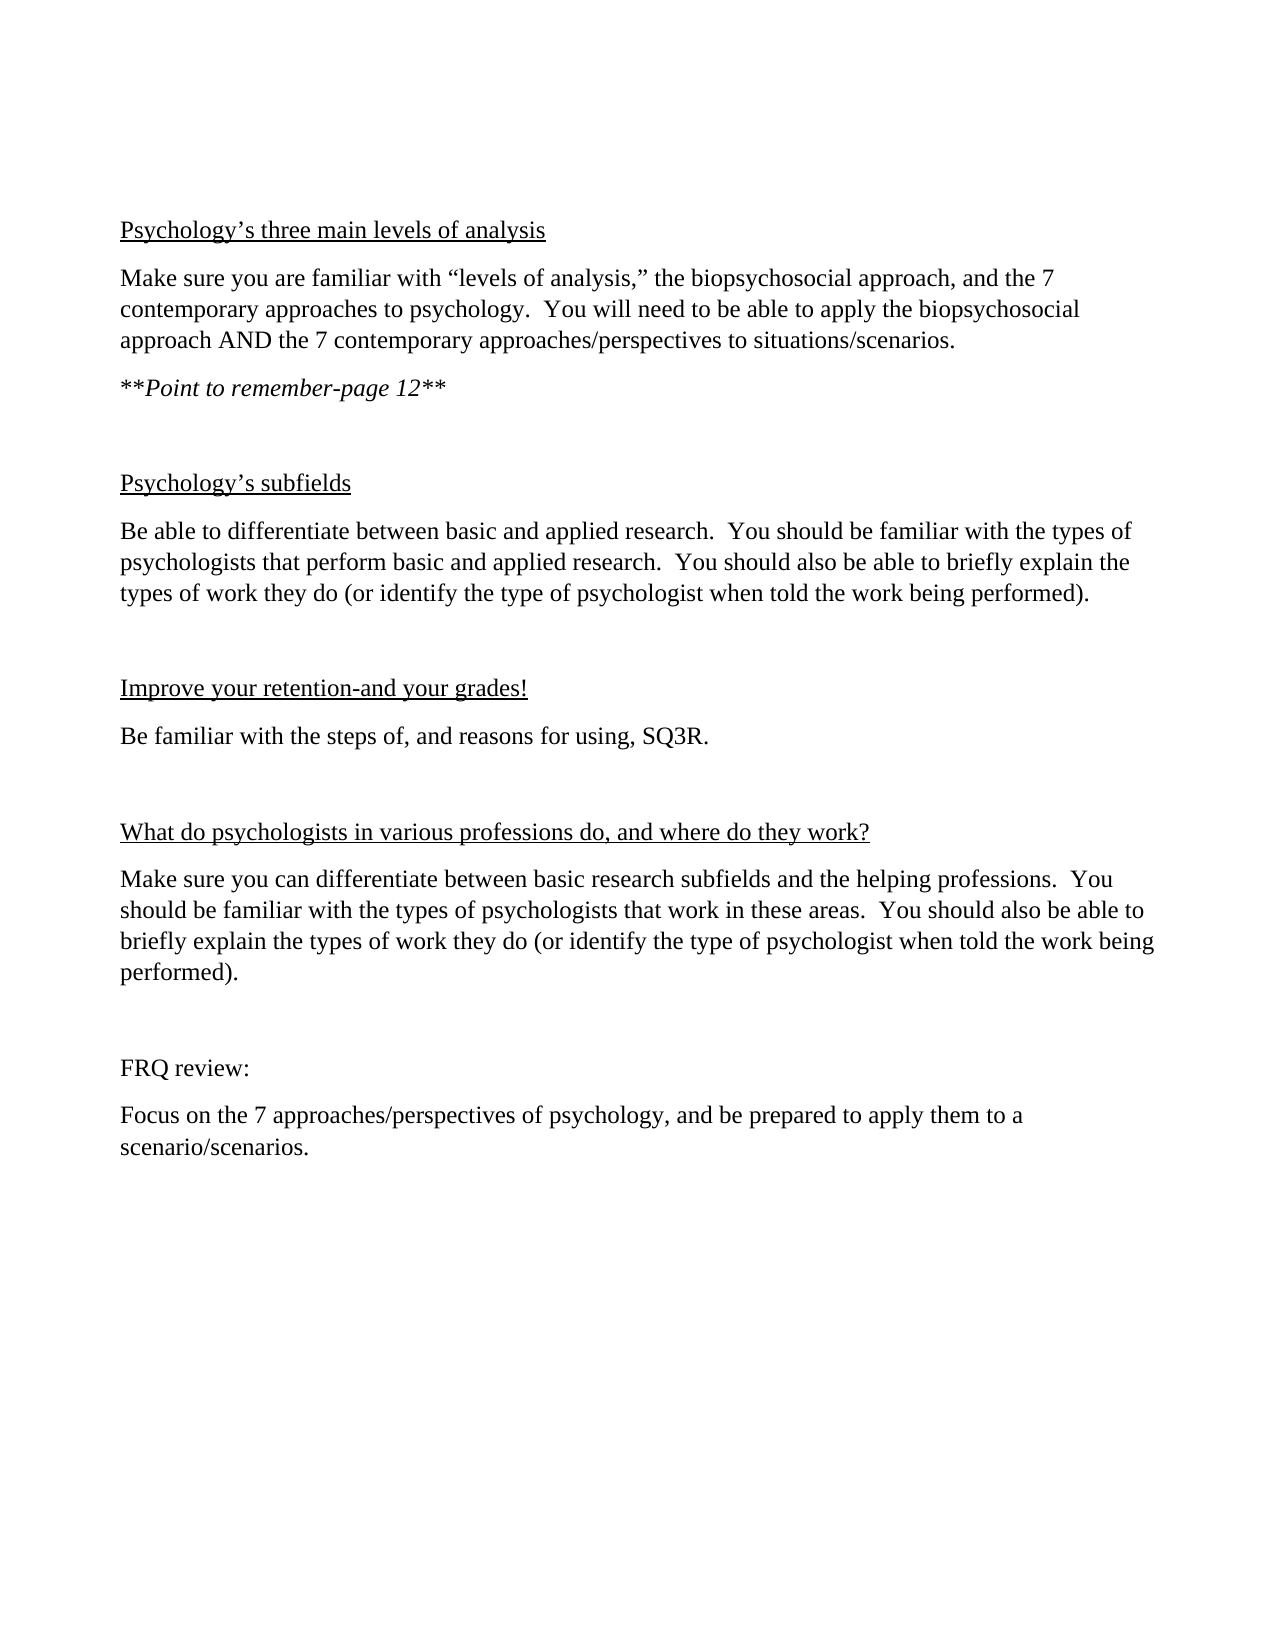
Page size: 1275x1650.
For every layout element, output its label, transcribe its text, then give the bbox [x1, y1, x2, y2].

text Be able to differentiate between basic and applied research. You should be familiar with the types of psychologists that perform basic and applied research. You should also be able to briefly explain the types of work they do (or identify the type of psychologist when told the work being performed). [120, 516, 1155, 607]
text **Point to remember-page 12** [120, 373, 1155, 402]
text FRQ review: [120, 1053, 1155, 1082]
text Focus on the 7 approaches/perspectives of psychology, and be prepared to apply them to a scenario/scenarios. [120, 1101, 1155, 1160]
text Make sure you can differentiate between basic research subfields and the helping professions. You should be familiar with the types of psychologists that work in these areas. You should also be able to briefly explain the types of work they do (or identify the type of psychologist when told the work being performed). [120, 864, 1155, 986]
text Psychology’s three main levels of analysis [120, 215, 1155, 244]
text Make sure you are familiar with “levels of analysis,” the biopsychosocial approach, and the 7 contemporary approaches to psychology. You will need to be able to apply the biopsychosocial approach AND the 7 contemporary approaches/perspectives to situations/scenarios. [120, 263, 1155, 354]
text Be familiar with the steps of, and reasons for using, SQ3R. [120, 721, 1155, 750]
text Improve your retention-and your grades! [120, 673, 1155, 702]
text What do psychologists in various professions do, and where do they work? [120, 817, 1155, 845]
text Psychology’s subfields [120, 468, 1155, 497]
